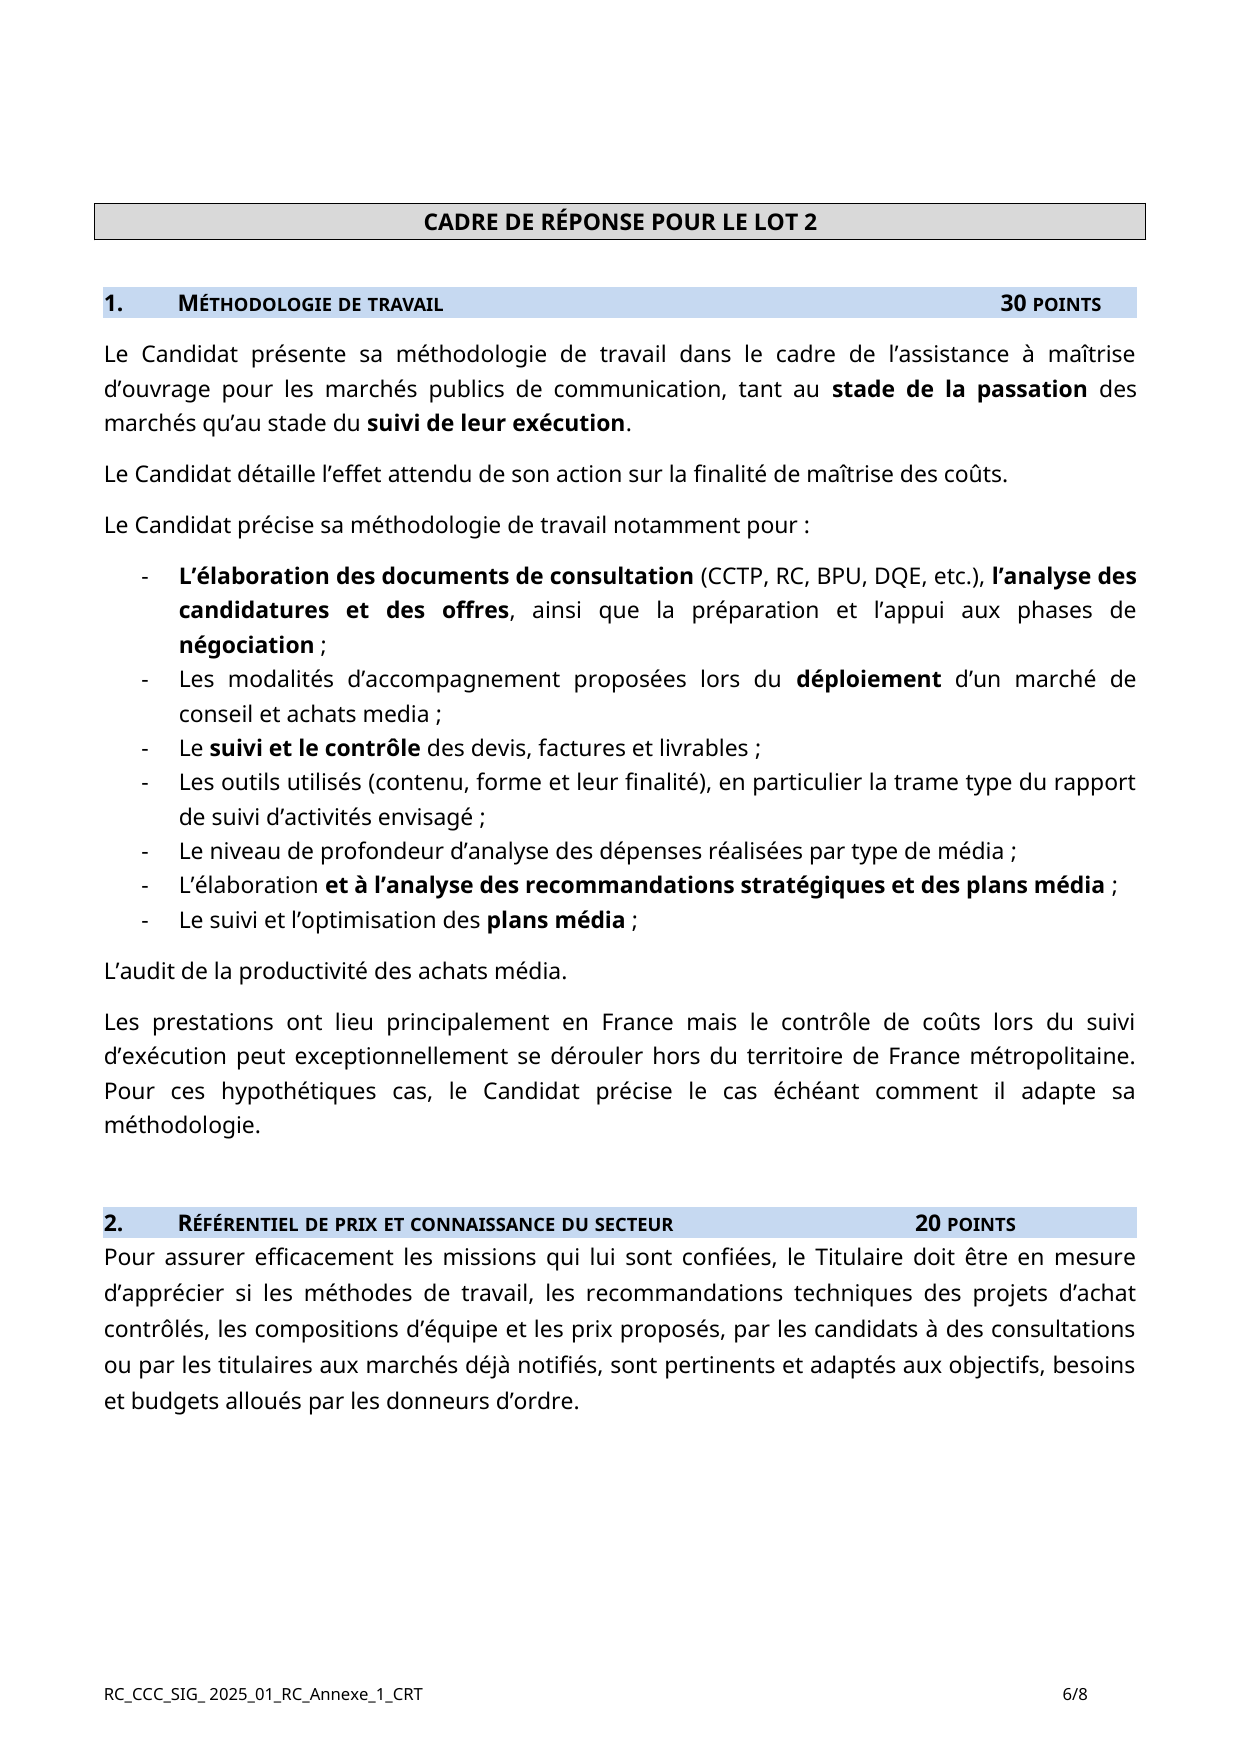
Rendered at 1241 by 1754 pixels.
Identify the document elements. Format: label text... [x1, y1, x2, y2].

text Pour assurer efficacement les missions qui lui sont confiées, le Titulaire doit être en mesure d’apprécier si les méthodes de travail, les recommandations techniques des projets d’achat contrôlés, les compositions d’équipe et les prix proposés, par les candidats à des consultations ou par les titulaires aux marchés déjà notifiés, sont pertinents et adaptés aux objectifs, besoins et budgets alloués par les donneurs d’ordre. [103, 1241, 1137, 1416]
text Le Candidat précise sa méthodologie de travail notamment pour : [103, 509, 1137, 540]
list Le suivi et le contrôle des devis, factures et livrables ; [141, 732, 1137, 763]
subtitle Référentiel de prix et connaissance du secteur 20 points [103, 1207, 1137, 1238]
list Les outils utilisés (contenu, forme et leur finalité), en particulier la trame type du rapport de suivi d’activités envisagé ; [141, 766, 1137, 832]
list L’élaboration et à l’analyse des recommandations stratégiques et des plans média ; [141, 869, 1137, 901]
text Le Candidat détaille l’effet attendu de son action sur la finalité de maîtrise des coûts. [103, 458, 1137, 489]
text Le Candidat présente sa méthodologie de travail dans le cadre de l’assistance à maîtrise d’ouvrage pour les marchés publics de communication, tant au stade de la passation des marchés qu’au stade du suivi de leur exécution. [103, 338, 1137, 438]
list Le suivi et l’optimisation des plans média ; [141, 904, 1137, 935]
list Les modalités d’accompagnement proposées lors du déploiement d’un marché de conseil et achats media ; [141, 663, 1137, 729]
list Le niveau de profondeur d’analyse des dépenses réalisées par type de média ; [141, 835, 1137, 866]
list L’élaboration des documents de consultation (CCTP, RC, BPU, DQE, etc.), l’analyse des candidatures et des offres, ainsi que la préparation et l’appui aux phases de négociation ; [141, 560, 1137, 660]
text Les prestations ont lieu principalement en France mais le contrôle de coûts lors du suivi d’exécution peut exceptionnellement se dérouler hors du territoire de France métropolitaine. Pour ces hypothétiques cas, le Candidat précise le cas échéant comment il adapte sa méthodologie. [103, 1006, 1137, 1140]
text CADRE DE RÉPONSE POUR LE LOT 2 [95, 204, 1145, 239]
text L’audit de la productivité des achats média. [103, 955, 1137, 986]
subtitle Méthodologie de travail 30 points [103, 287, 1137, 318]
